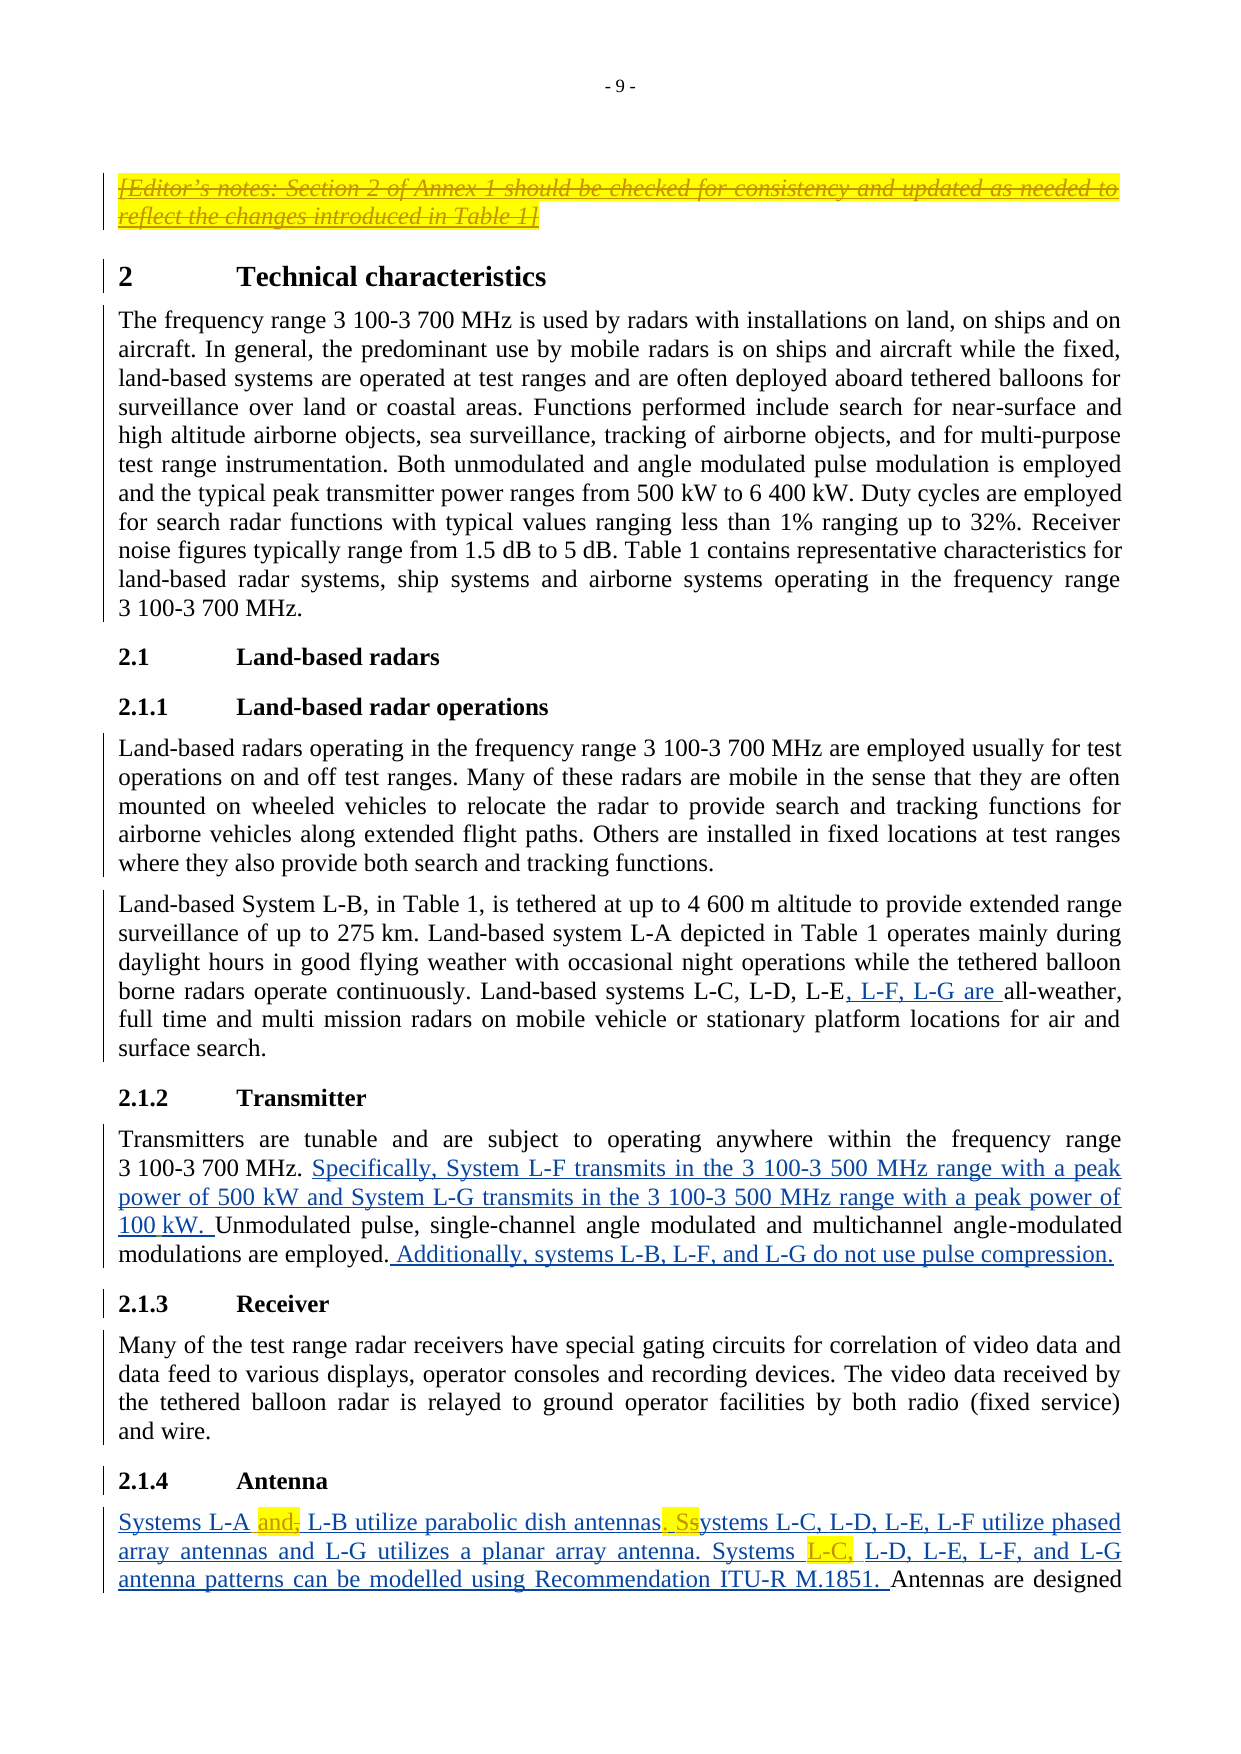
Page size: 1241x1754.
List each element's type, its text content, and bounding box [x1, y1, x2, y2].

text Land-based System L-B, in Table 1, is tethered at up to 4 600 m altitude to provide extended range surveillance of up to 275 km. Land-based system L-A depicted in Table 1 operates mainly during daylight hours in good flying weather with occasional night operations while the tethered balloon borne radars operate continuously. Land-based systems L-C, L-D, L-Eall-weather, full time and multi mission radars on mobile vehicle or stationary platform locations for air and surface search. [118, 889, 1122, 1062]
subtitle 2 Technical characteristics [118, 259, 1122, 293]
text Transmitters are tunable and are subject to operating anywhere within the frequency range 3 100-3 700 MHz. Unmodulated pulse, single-channel angle modulated and multichannel angle-modulated modulations are employed. [118, 1208, 1122, 1268]
text The frequency range 3 100-3 700 MHz is used by radars with installations on land, on ships and on aircraft. In general, the predominant use by mobile radars is on ships and aircraft while the fixed, land-based systems are operated at test ranges and are often deployed aboard tethered balloons for surveillance over land or coastal areas. Functions performed include search for near-surface and high altitude airborne objects, sea surveillance, tracking of airborne objects, and for multi-purpose test range instrumentation. Both unmodulated and angle modulated pulse modulation is employed and the typical peak transmitter power ranges from 500 kW to 6 400 kW. Duty cycles are employed for search radar functions with typical values ranging less than 1% ranging up to 32%. Receiver noise figures typically range from 1.5 dB to 5 dB. Table 1 contains representative characteristics for land-based radar systems, ship systems and airborne systems operating in the frequency range 3 100-3 700 MHz. [118, 305, 1122, 622]
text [118, 1507, 1122, 1593]
text Land-based radars operating in the frequency range 3 100-3 700 MHz are employed usually for test operations on and off test ranges. Many of these radars are mobile in the sense that they are often mounted on wheeled vehicles to relocate the radar to provide search and tracking functions for airborne vehicles along extended flight paths. Others are installed in fixed locations at test ranges where they also provide both search and tracking functions. [118, 733, 1122, 877]
text Transmitters are tunable and are subject to operating anywhere within the frequency range 3 100-3 700 MHz. Unmodulated pulse, single-channel angle modulated and multichannel angle-modulated modulations are employed. [118, 1124, 1122, 1207]
subtitle 2.1.3 Receiver [118, 1289, 1122, 1317]
text Many of the test range radar receivers have special gating circuits for correlation of video data and data feed to various displays, operator consoles and recording devices. The video data received by the tethered balloon radar is relayed to ground operator facilities by both radio (fixed service) and wire. [118, 1330, 1122, 1445]
subtitle 2.1.4 Antenna [118, 1466, 1122, 1494]
subtitle 2.1.2 Transmitter [118, 1083, 1122, 1112]
subtitle 2.1 Land-based radars [118, 642, 1122, 671]
subtitle 2.1.1 Land-based radar operations [118, 692, 1122, 721]
